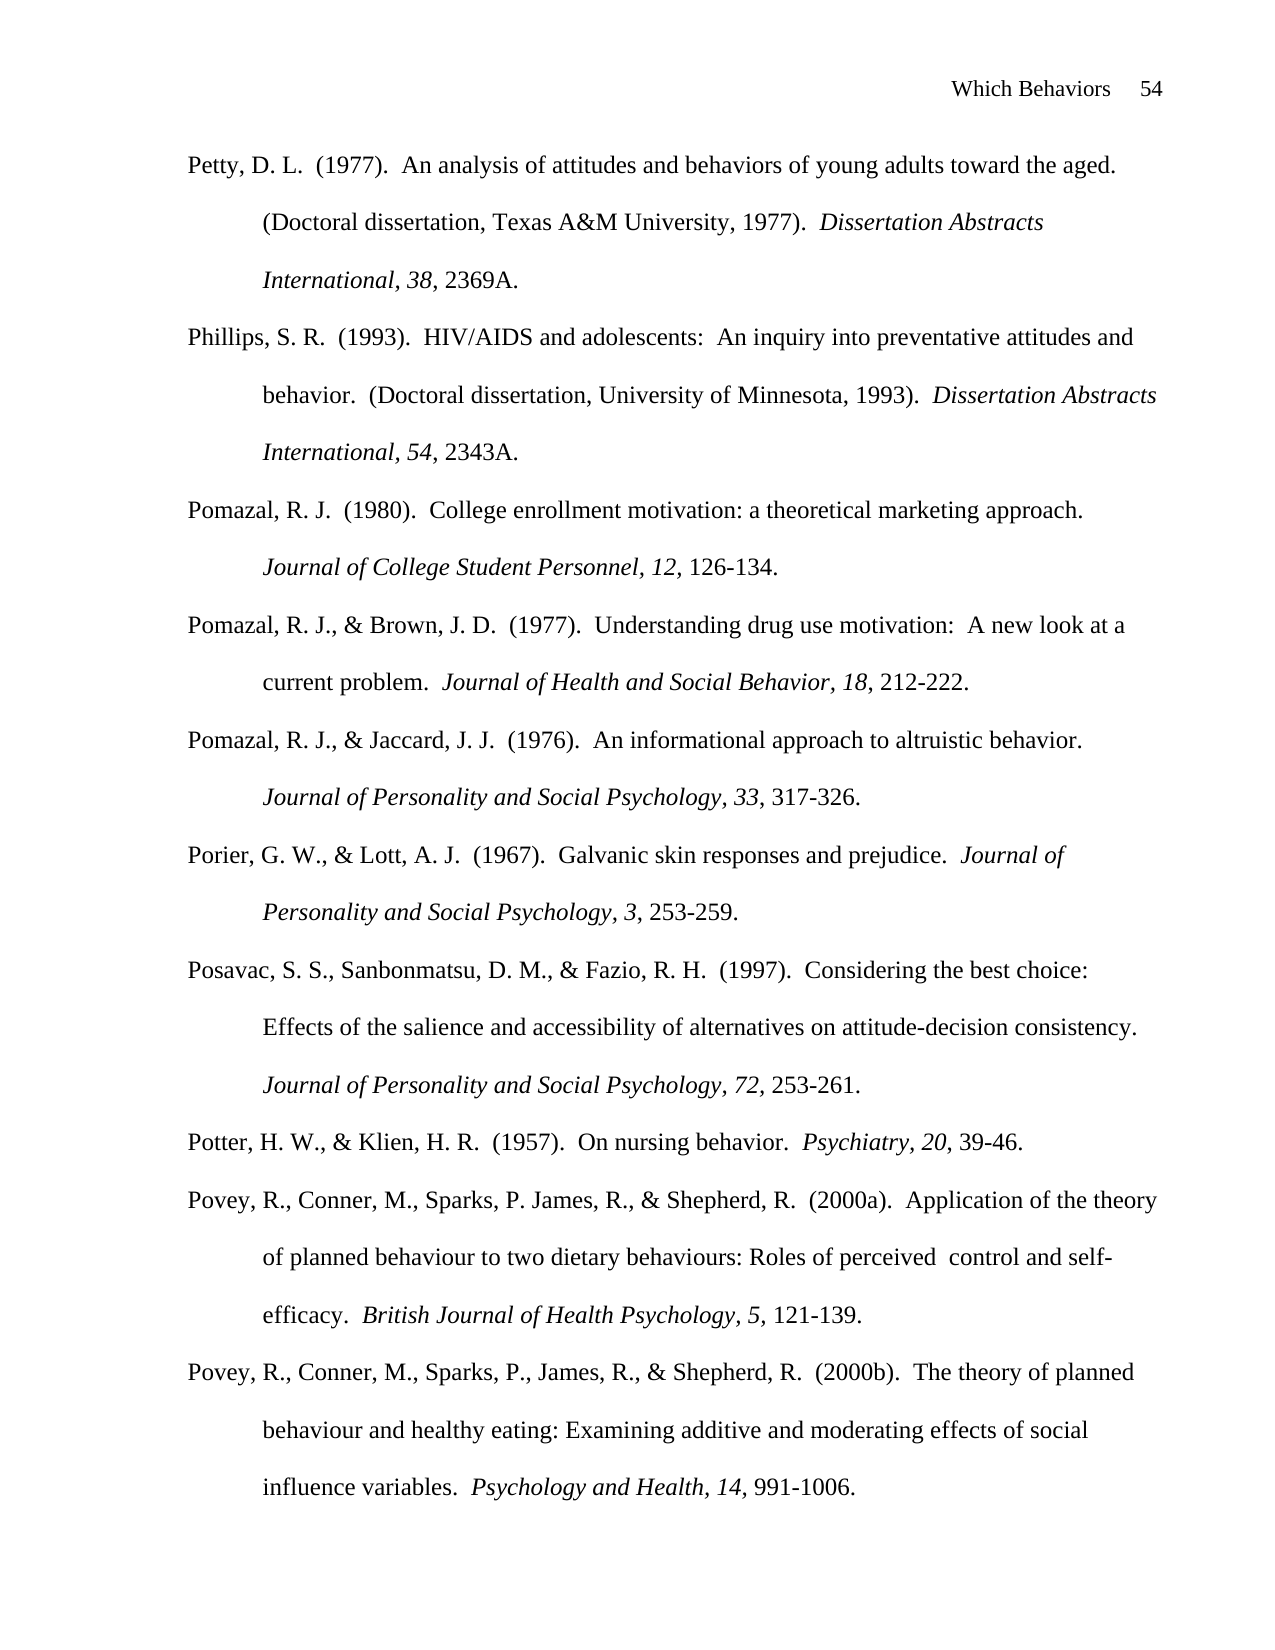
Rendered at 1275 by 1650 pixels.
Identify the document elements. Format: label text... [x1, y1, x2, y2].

subtitle Porier, G. W., & Lott, A. J. (1967). Galvanic skin responses and prejudice. Journal of Personality and Social Psychology, 3, 253-259. [187, 840, 1162, 926]
subtitle Phillips, S. R. (1993). HIV/AIDS and adolescents: An inquiry into preventative attitudes and behavior. (Doctoral dissertation, University of Minnesota, 1993). Dissertation Abstracts International, 54, 2343A. [187, 322, 1162, 466]
text Posavac, S. S., Sanbonmatsu, D. M., & Fazio, R. H. (1997). Considering the best choice: Effects of the salience and accessibility of alternatives on attitude-decision consistency. Journal of Personality and Social Psychology, 72, 253-261. [187, 955, 1162, 1099]
subtitle Pomazal, R. J., & Jaccard, J. J. (1976). An informational approach to altruistic behavior. Journal of Personality and Social Psychology, 33, 317-326. [187, 725, 1162, 811]
subtitle Petty, D. L. (1977). An analysis of attitudes and behaviors of young adults toward the aged. (Doctoral dissertation, Texas A&M University, 1977). Dissertation Abstracts International, 38, 2369A. [187, 150, 1162, 294]
subtitle Potter, H. W., & Klien, H. R. (1957). On nursing behavior. Psychiatry, 20, 39-46. [187, 1127, 1162, 1156]
subtitle Povey, R., Conner, M., Sparks, P. James, R., & Shepherd, R. (2000a). Application of the theory of planned behaviour to two dietary behaviours: Roles of perceived control and self-efficacy. British Journal of Health Psychology, 5, 121-139. [187, 1185, 1162, 1329]
subtitle Pomazal, R. J., & Brown, J. D. (1977). Understanding drug use motivation: A new look at a current problem. Journal of Health and Social Behavior, 18, 212-222. [187, 610, 1162, 696]
subtitle Povey, R., Conner, M., Sparks, P., James, R., & Shepherd, R. (2000b). The theory of planned behaviour and healthy eating: Examining additive and moderating effects of social influence variables. Psychology and Health, 14, 991-1006. [187, 1357, 1162, 1501]
text Pomazal, R. J. (1980). College enrollment motivation: a theoretical marketing approach. Journal of College Student Personnel, 12, 126-134. [187, 495, 1162, 581]
